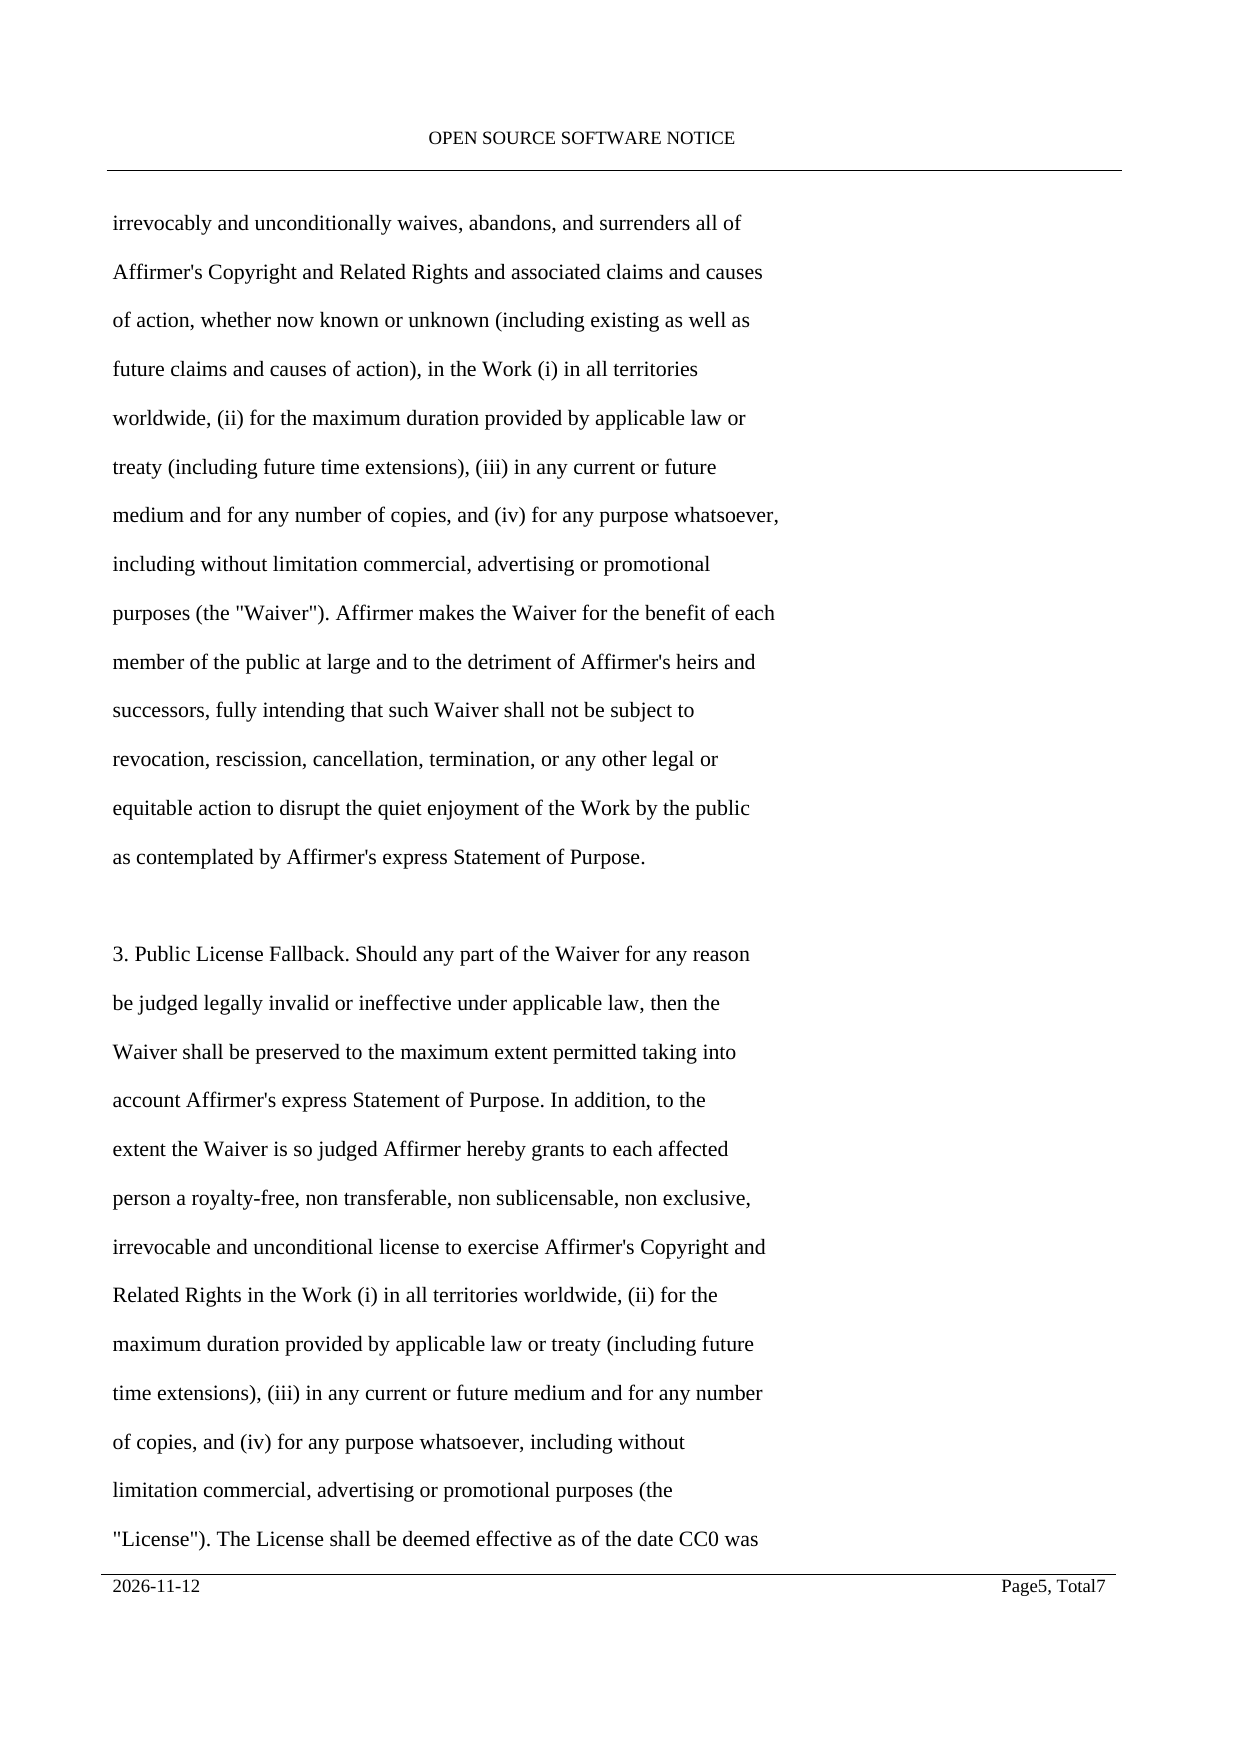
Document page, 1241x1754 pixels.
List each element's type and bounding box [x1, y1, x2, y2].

text [112, 206, 1128, 1555]
